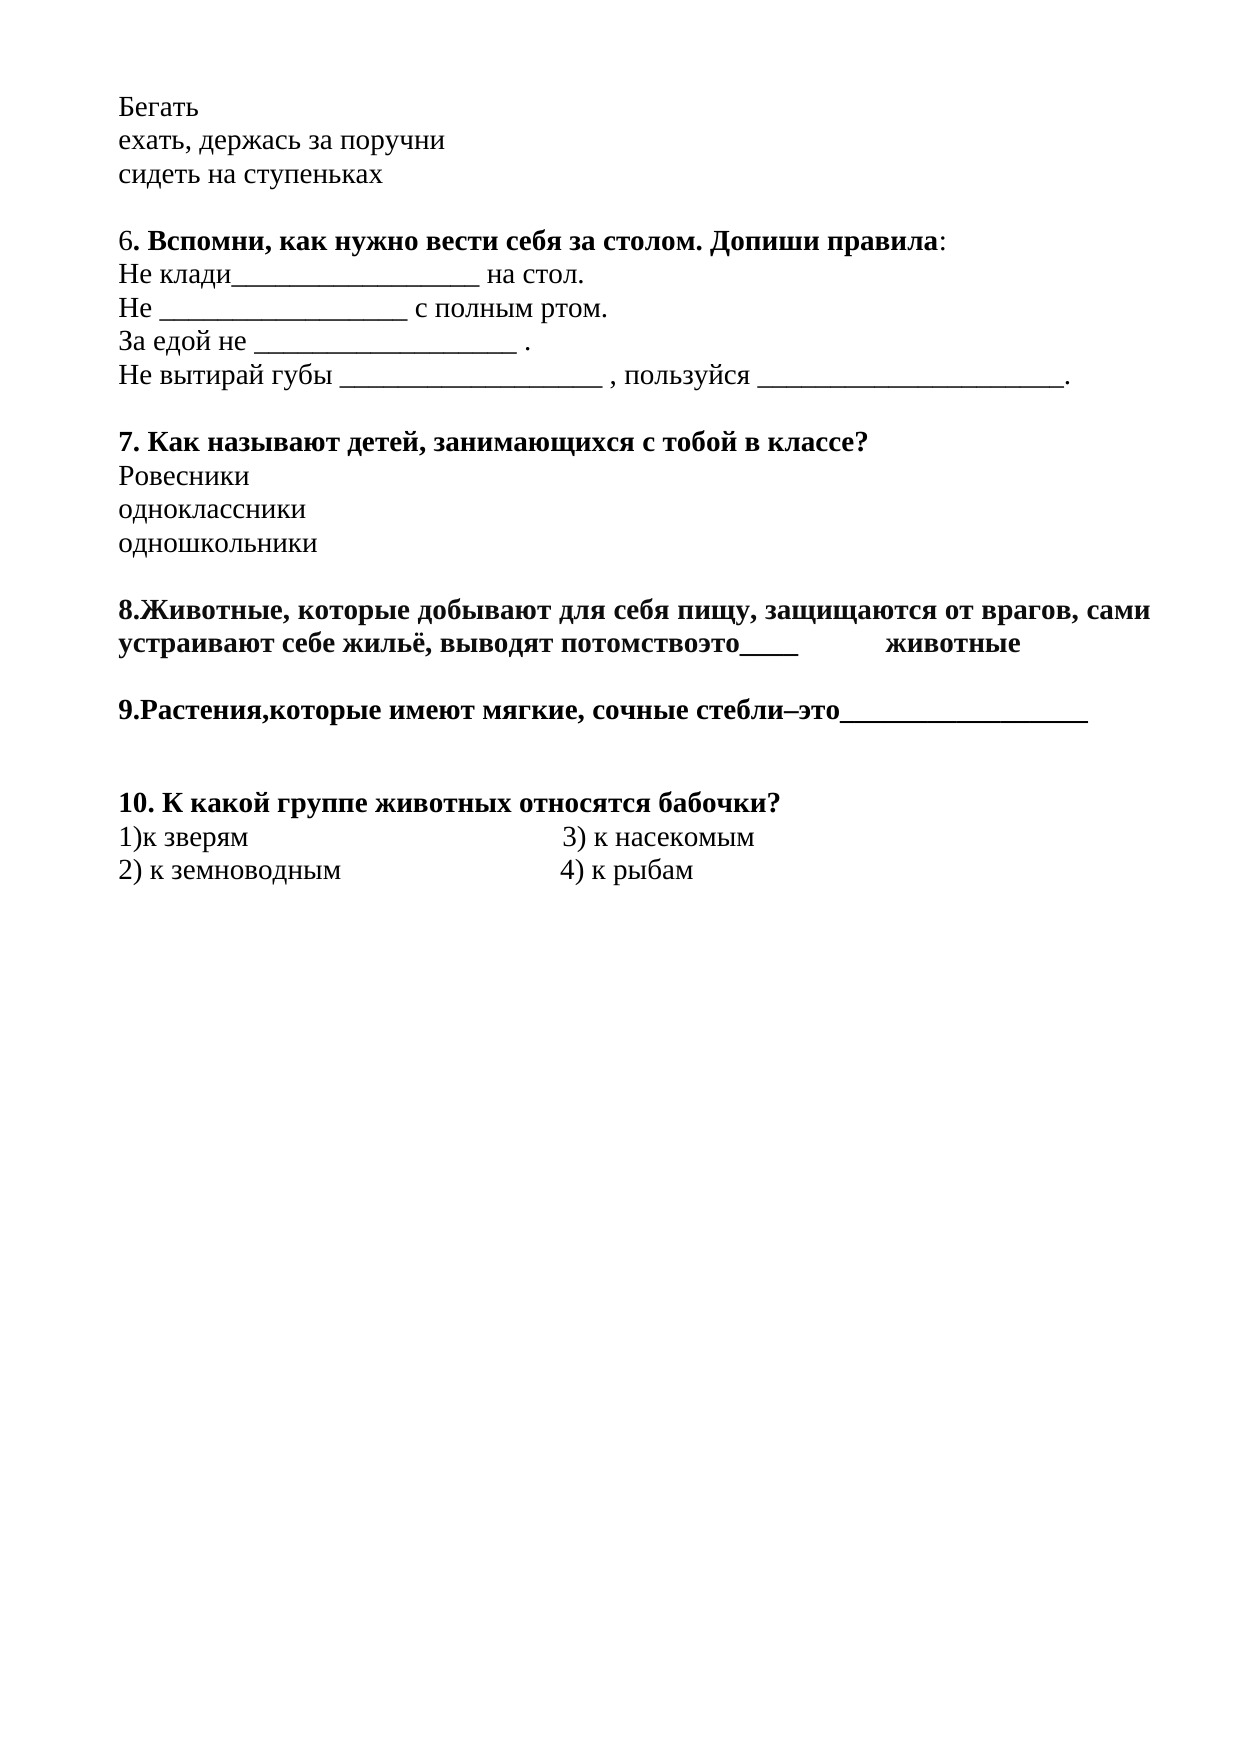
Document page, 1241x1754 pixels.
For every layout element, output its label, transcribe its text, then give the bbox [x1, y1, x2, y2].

text За едой не __________________ . [118, 323, 1152, 357]
text Ровесники [118, 458, 1152, 491]
text 10. К какой группе животных относятся бабочки? [118, 785, 1152, 819]
text 6. Вспомни, как нужно вести себя за столом. Допиши правила: [118, 223, 1152, 256]
text Не вытирай губы __________________ , пользуйся _____________________. [118, 357, 1152, 391]
text 8.Животные, которые добывают для себя пищу, защищаются от врагов, сами устраивают себе жильё, выводят потомствоэто____ животные [118, 592, 1152, 659]
text одноклассники [118, 491, 1152, 525]
text 9.Растения,которые имеют мягкие, сочные стебли–это_________________ [118, 692, 1152, 726]
text сидеть на ступеньках [118, 156, 1152, 189]
text 7. Как называют детей, занимающихся с тобой в классе? [118, 424, 1152, 458]
text 1)к зверям 3) к насекомым [118, 819, 1152, 852]
text ехать, держась за поручни [118, 122, 1152, 156]
text Бегать [118, 89, 1152, 122]
text Не клади_________________ на стол. [118, 256, 1152, 290]
text Не _________________ с полным ртом. [118, 290, 1152, 323]
text 2) к земноводным 4) к рыбам [118, 852, 1152, 886]
text одношкольники [118, 525, 1152, 558]
